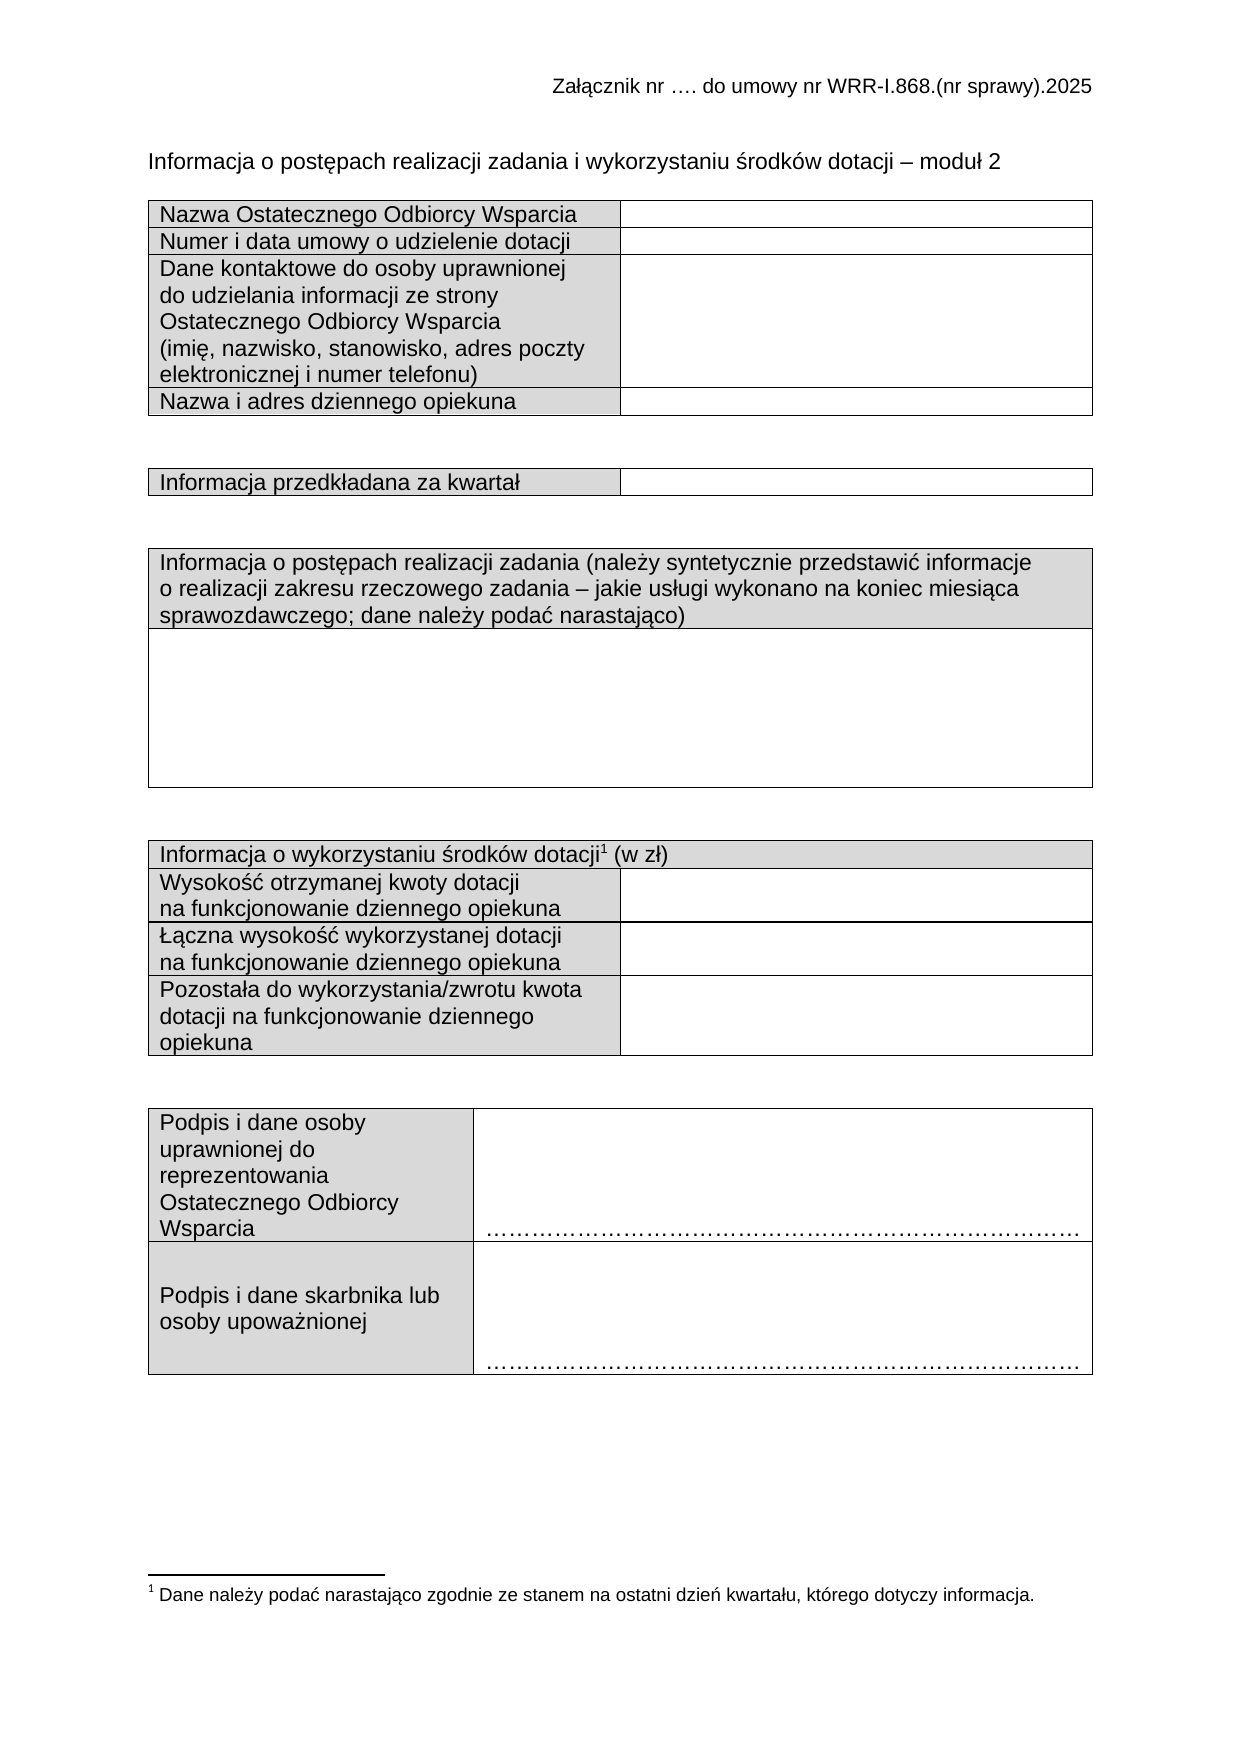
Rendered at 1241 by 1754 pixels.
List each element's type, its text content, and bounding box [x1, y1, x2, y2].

table_cell [621, 388, 1092, 414]
table_cell Numer i data umowy o udzielenie dotacji [149, 228, 620, 254]
table_cell Wysokość otrzymanej kwoty dotacji na funkcjonowanie dziennego opiekuna [149, 869, 620, 921]
table_header [621, 201, 1092, 227]
table_cell [621, 923, 1092, 975]
table_cell Dane kontaktowe do osoby uprawnionej do udzielania informacji ze strony Ostatecznego Odbiorcy Wsparcia (imię, nazwisko, stanowisko, adres poczty elektronicznej i numer telefonu) [149, 255, 620, 387]
table_header Informacja przedkładana za kwartał [149, 469, 620, 495]
table_cell [149, 629, 1092, 787]
table_header …………………………………………………………………… [474, 1109, 1092, 1241]
table_cell …………………………………………………………………… [474, 1242, 1092, 1374]
table_cell Łączna wysokość wykorzystanej dotacji na funkcjonowanie dziennego opiekuna [149, 923, 620, 975]
table_cell Podpis i dane skarbnika lub osoby upoważnionej [149, 1242, 473, 1374]
table_header Informacja o wykorzystaniu środków dotacji (w zł) [149, 841, 1092, 868]
table_header Nazwa Ostatecznego Odbiorcy Wsparcia [149, 201, 620, 227]
table_cell Nazwa i adres dziennego opiekuna [149, 388, 620, 414]
table_header Podpis i dane osoby uprawnionej do reprezentowania Ostatecznego Odbiorcy Wsparcia [149, 1109, 473, 1241]
table_cell [621, 869, 1092, 921]
table_header Informacja o postępach realizacji zadania (należy syntetycznie przedstawić informacje o realizacji zakresu rzeczowego zadania – jakie usługi wykonano na koniec miesiąca sprawozdawczego; dane należy podać narastająco) [149, 549, 1092, 628]
text Informacja o postępach realizacji zadania i wykorzystaniu środków dotacji – moduł 2 [148, 148, 1093, 174]
table_cell Pozostała do wykorzystania/zwrotu kwota dotacji na funkcjonowanie dziennego opiekuna [149, 976, 620, 1055]
table_header [621, 469, 1092, 495]
table_cell [621, 228, 1092, 254]
table_cell [621, 255, 1092, 387]
table_cell [621, 976, 1092, 1055]
